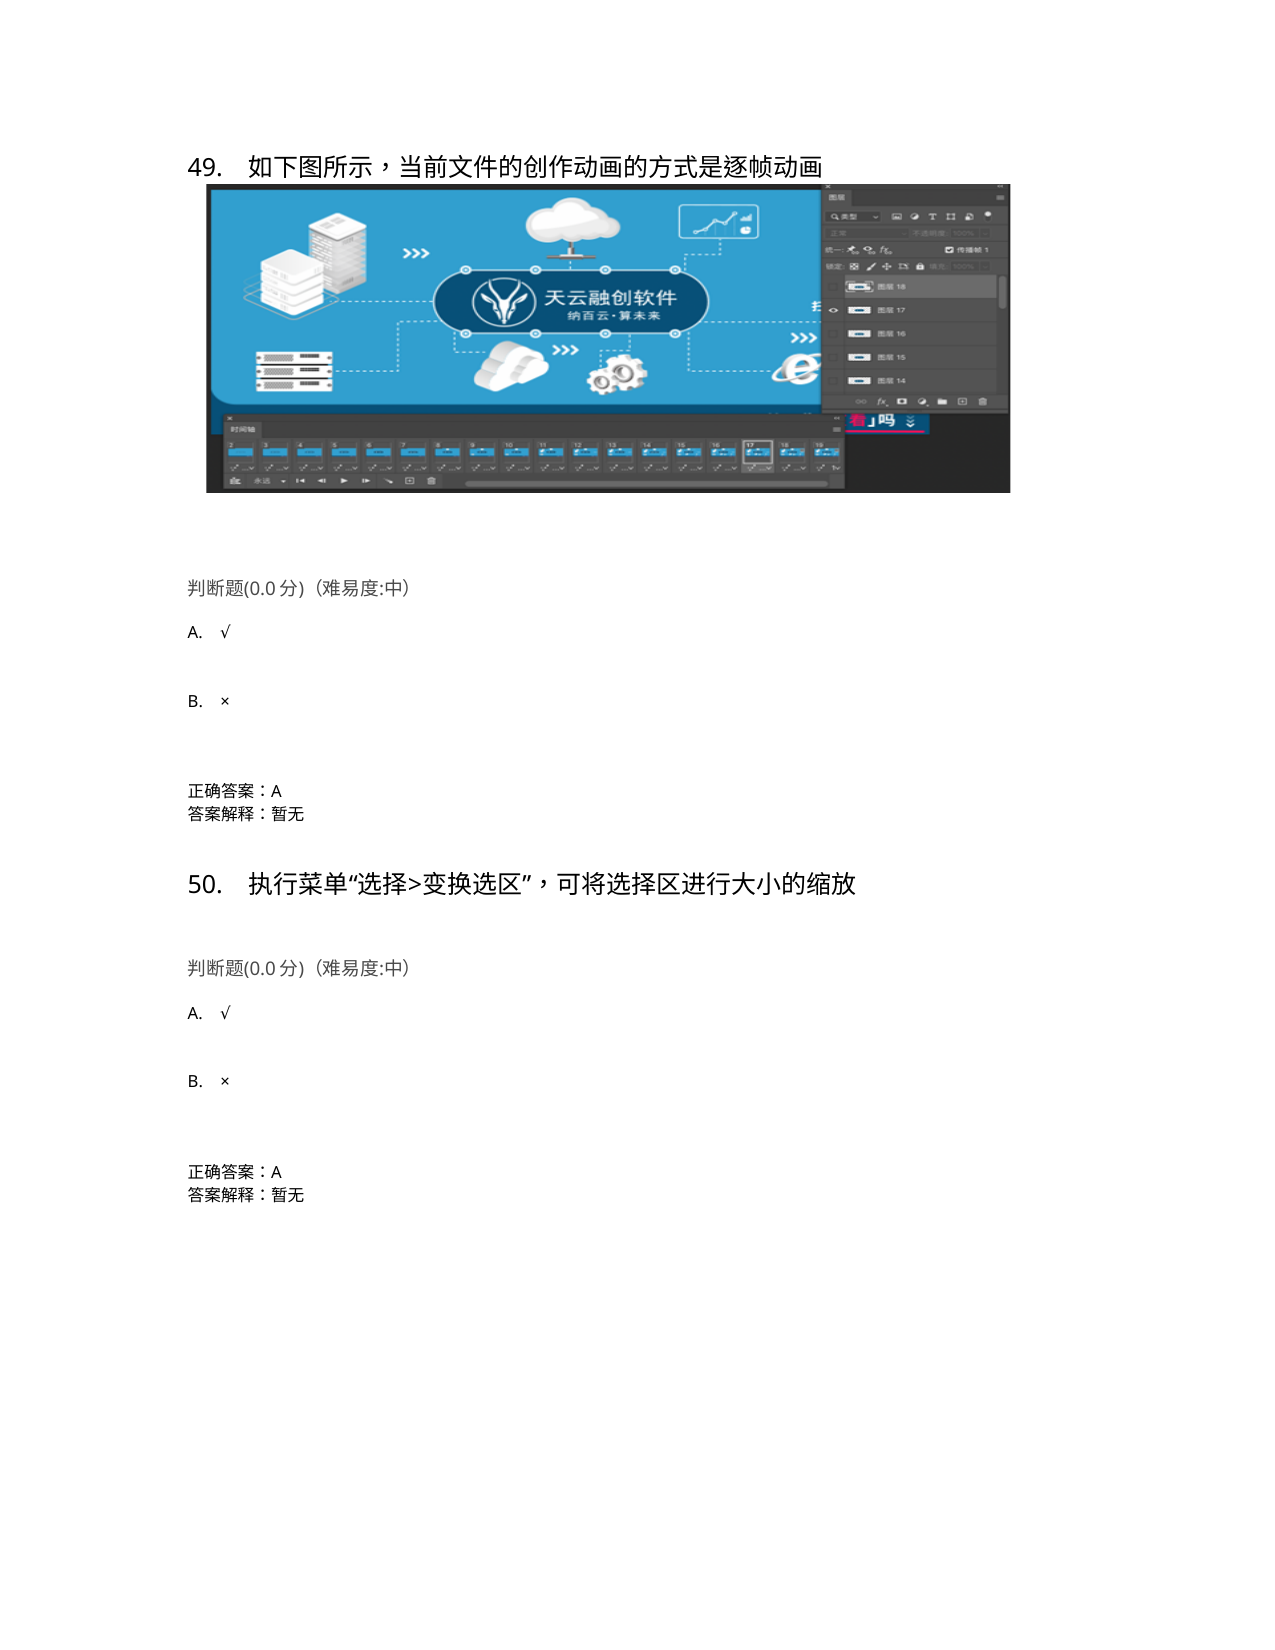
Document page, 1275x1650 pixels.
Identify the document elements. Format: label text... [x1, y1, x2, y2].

text 判断题(0.0分)（难易度:中） [187, 549, 1087, 600]
text 判断题(0.0分)（难易度:中） [187, 930, 1087, 981]
text A. √ B. × 正确答案：A 答案解释：暂无 [187, 621, 1087, 826]
picture [206, 184, 1011, 493]
text 50. 执行菜单“选择>变换选区”，可将选择区进行大小的缩放 [187, 867, 1087, 930]
text A. √ B. × 正确答案：A 答案解释：暂无 [187, 1002, 1087, 1206]
